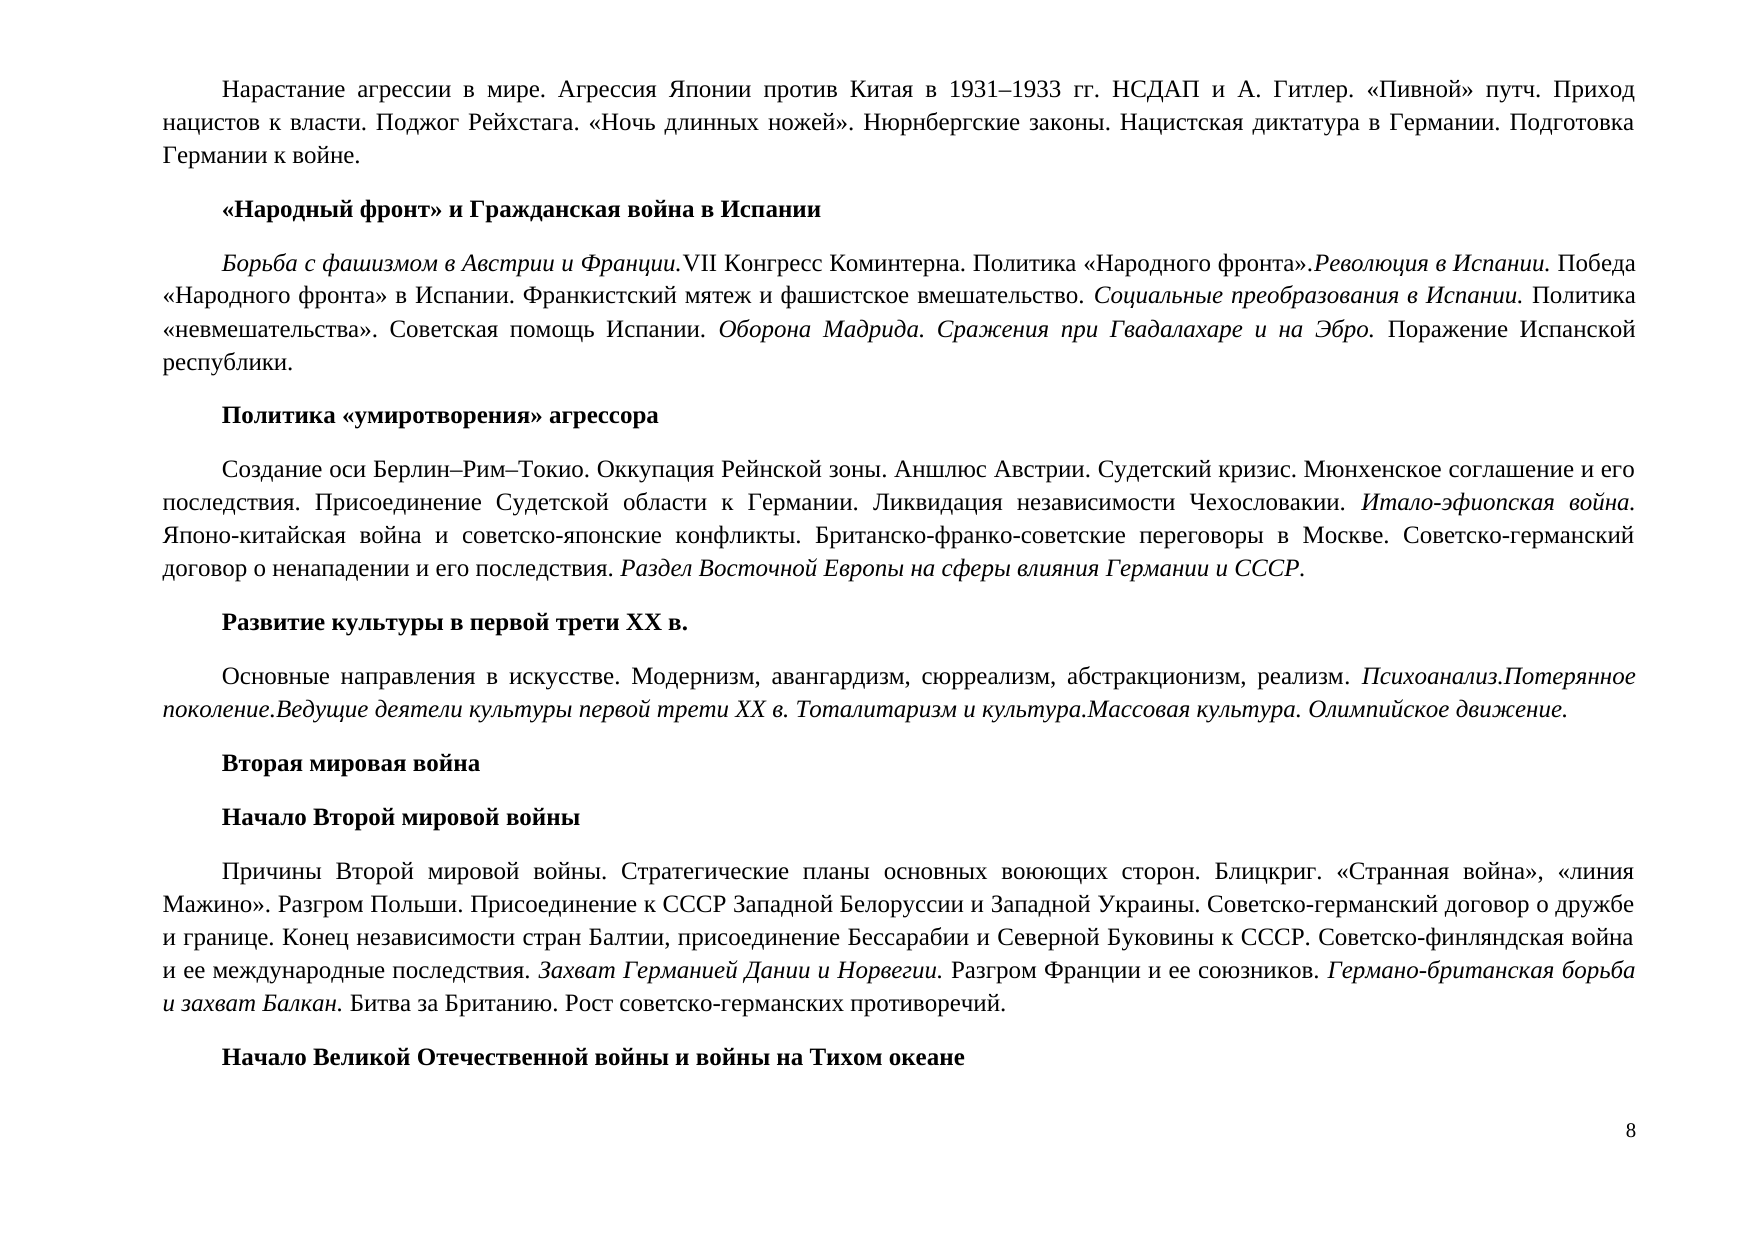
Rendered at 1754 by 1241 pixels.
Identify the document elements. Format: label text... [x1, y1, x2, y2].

text Нарастание агрессии в мире. Агрессия Японии против Китая в 1931–1933 гг. НСДАП и А. Гитлер. «Пивной» путч. Приход нацистов к власти. Поджог Рейхстага. «Ночь длинных ножей». Нюрнбергские законы. Нацистская диктатура в Германии. Подготовка Германии к войне. [162, 74, 1636, 169]
text Причины Второй мировой войны. Стратегические планы основных воюющих сторон. Блицкриг. «Странная война», «линия Мажино». Разгром Польши. Присоединение к СССР Западной Белоруссии и Западной Украины. Советско-германский договор о дружбе и границе. Конец независимости стран Балтии, присоединение Бессарабии и Северной Буковины к СССР. Советско-финляндская война и ее международные последствия. Захват Германией Дании и Норвегии. Разгром Франции и ее союзников. Германо-британская борьба и захват Балкан. Битва за Британию. Рост советско-германских противоречий. [162, 856, 1636, 1017]
text Борьба с фашизмом в Австрии и Франции.VII Конгресс Коминтерна. Политика «Народного фронта».Революция в Испании. Победа «Народного фронта» в Испании. Франкистский мятеж и фашистское вмешательство. Социальные преобразования в Испании. Политика «невмешательства». Советская помощь Испании. Оборона Мадрида. Сражения при Гвадалахаре и на Эбро. Поражение Испанской республики. [162, 248, 1636, 375]
text Начало Великой Отечественной войны и войны на Тихом океане [162, 1042, 1636, 1070]
text Развитие культуры в первой трети ХХ в. [162, 607, 1636, 636]
text Основные направления в искусстве. Модернизм, авангардизм, сюрреализм, абстракционизм, реализм. Психоанализ.Потерянное поколение.Ведущие деятели культуры первой трети ХХ в. Тоталитаризм и культура.Массовая культура. Олимпийское движение. [162, 661, 1636, 723]
text Политика «умиротворения» агрессора [162, 401, 1636, 429]
text Вторая мировая война [162, 748, 1636, 777]
text «Народный фронт» и Гражданская война в Испании [162, 194, 1636, 222]
text Начало Второй мировой войны [162, 802, 1636, 831]
text Создание оси Берлин–Рим–Токио. Оккупация Рейнской зоны. Аншлюс Австрии. Судетский кризис. Мюнхенское соглашение и его последствия. Присоединение Судетской области к Германии. Ликвидация независимости Чехословакии. Итало-эфиопская война. Японо-китайская война и советско-японские конфликты. Британско-франко-советские переговоры в Москве. Советско-германский договор о ненападении и его последствия. Раздел Восточной Европы на сферы влияния Германии и СССР. [162, 454, 1636, 582]
